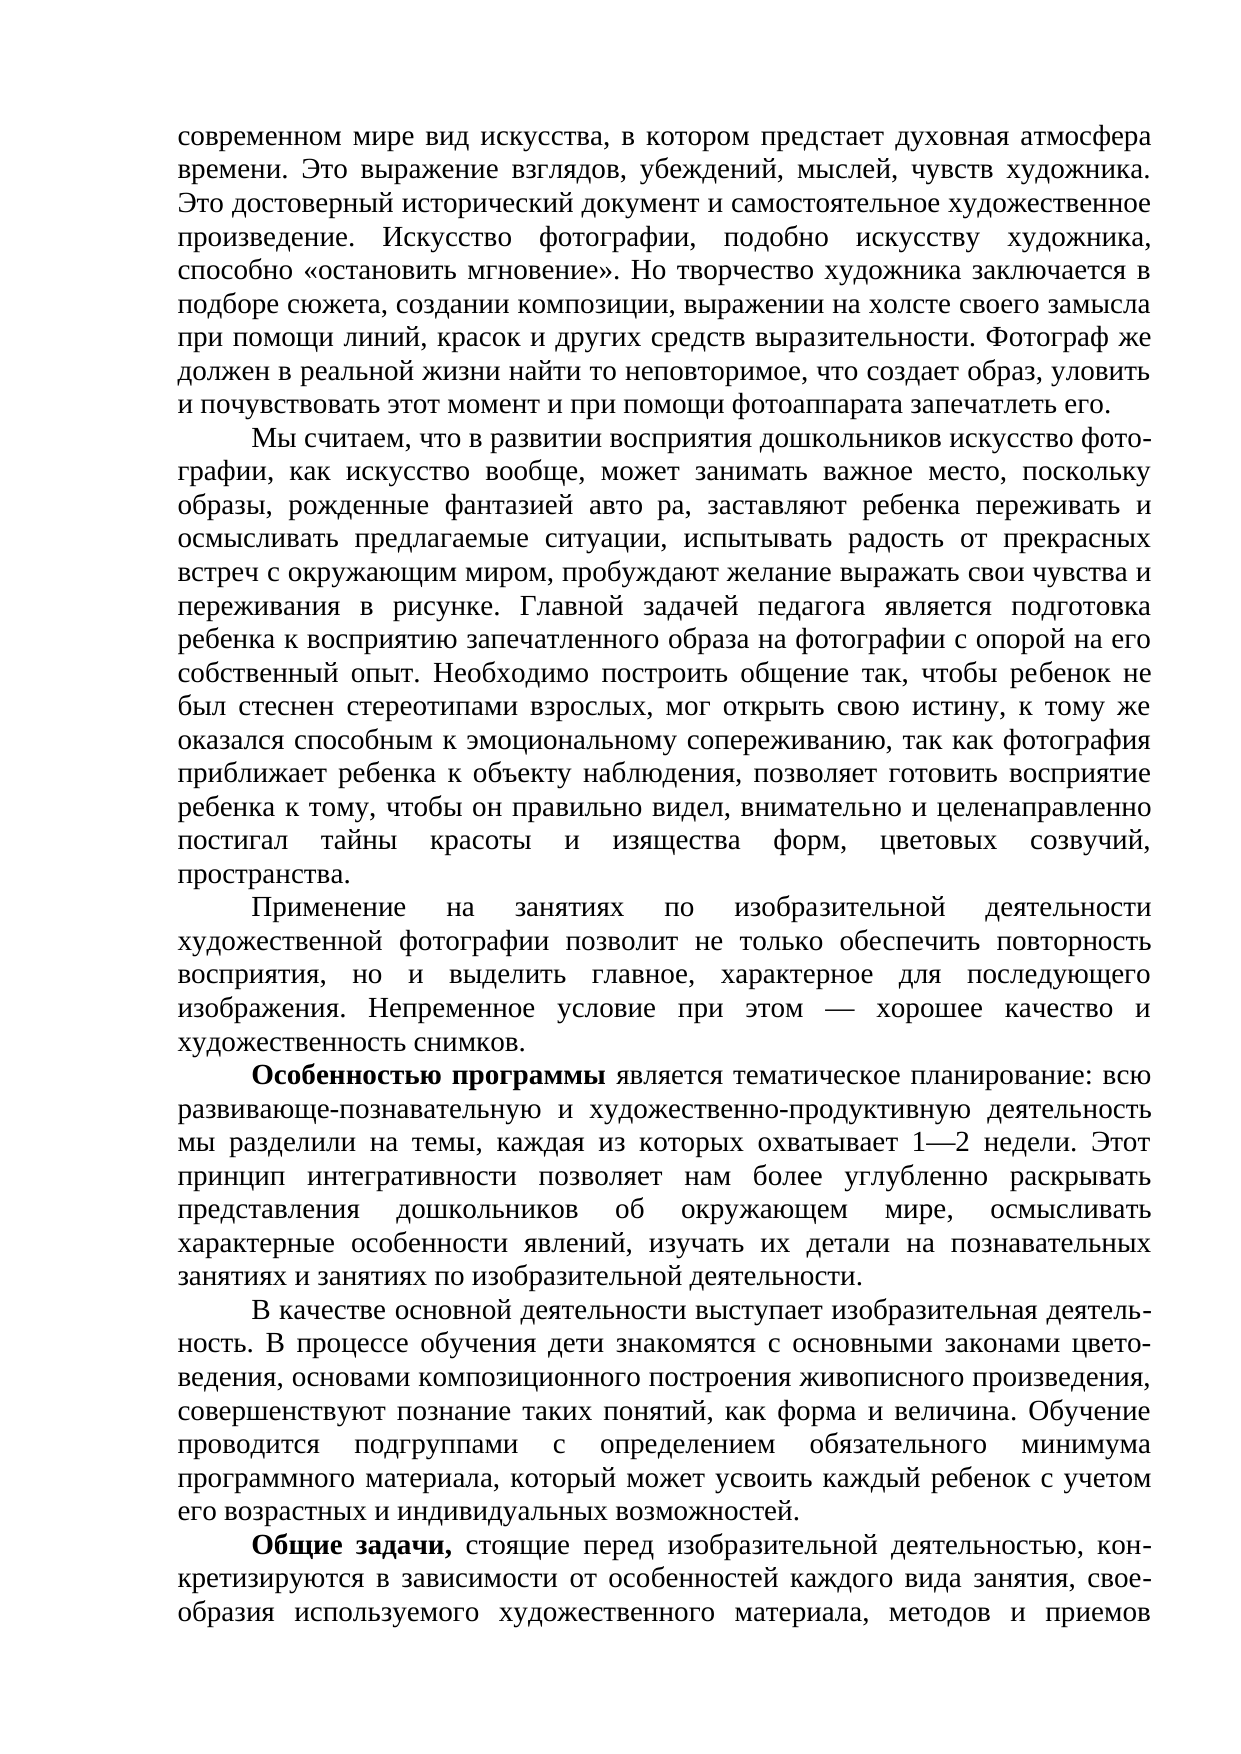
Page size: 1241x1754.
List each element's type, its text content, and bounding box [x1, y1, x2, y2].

text В качестве основной деятельности выступает изобразительная деятельность. В процессе обучения дети знакомятся с основными законами цвето-ведения, основами композиционного построения живописного произведения, совершенствуют познание таких понятий, как форма и величина. Обучение проводится подгруппами с определением обязательного минимума программного материала, который может усвоить каждый ребенок с учетом его возрастных и индивидуальных возможностей. [177, 1292, 1152, 1527]
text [177, 1527, 1152, 1627]
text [177, 118, 1152, 420]
text Особенностью программы является тематическое планирование: всю развивающе-познавательную и художественно-продуктивную деятельность мы разделили на темы, каждая из которых охватывает 1—2 недели. Этот принцип интегративности позволяет нам более углубленно раскрывать представления дошкольников об окружающем мире, осмысливать характерные особенности явлений, изучать их детали на познавательных занятиях и занятиях по изобразительной деятельности. [177, 1057, 1152, 1292]
text Применение на занятиях по изобразительной деятельности художественной фотографии позволит не только обеспечить повторность восприятия, но и выделить главное, характерное для последующего изображения. Непременное условие при этом — хорошее качество и художественность снимков. [177, 889, 1152, 1057]
text Мы считаем, что в развитии восприятия дошкольников искусство фотографии, как искусство вообще, может занимать важное место, поскольку образы, рожденные фантазией авто ра, заставляют ребенка переживать и осмысливать предлагаемые ситуации, испытывать радость от прекрасных встреч с окружающим миром, пробуждают желание выражать свои чувства и переживания в рисунке. Главной задачей педагога является подготовка ребенка к восприятию запечатленного образа на фотографии с опорой на его собственный опыт. Необходимо построить общение так, чтобы ребенок не был стеснен стереотипами взрослых, мог открыть свою истину, к тому же оказался способным к эмоциональному сопереживанию, так как фотография приближает ребенка к объекту наблюдения, позволяет готовить восприятие ребенка к тому, чтобы он правильно видел, внимательно и целенаправленно постигал тайны красоты и изящества форм, цветовых созвучий, пространства. [177, 420, 1152, 889]
